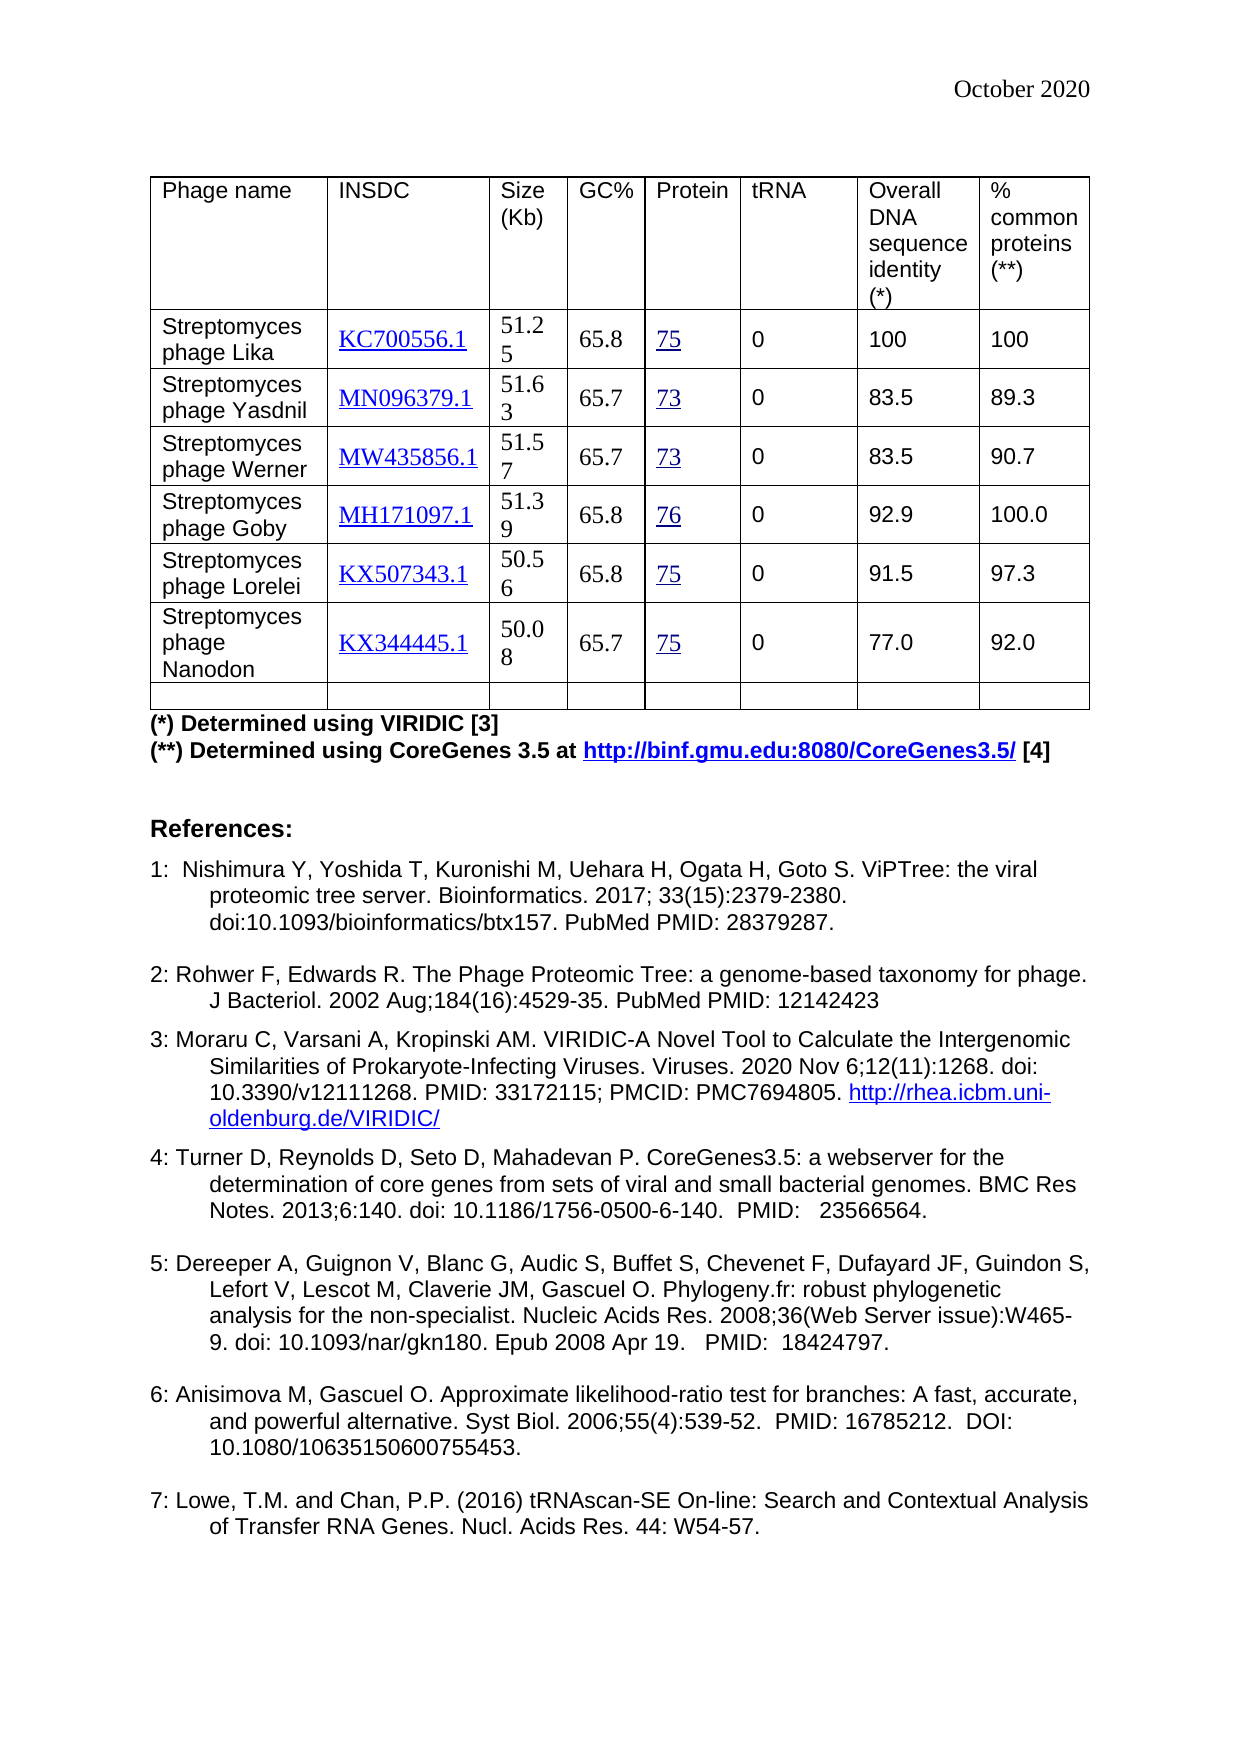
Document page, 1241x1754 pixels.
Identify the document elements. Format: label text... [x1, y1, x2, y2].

table_cell 100.0 [980, 486, 1089, 543]
table_cell 75 [646, 603, 740, 682]
table_cell KX344445.1 [328, 603, 489, 682]
table_cell 0 [741, 486, 857, 543]
text (**) Determined using CoreGenes 3.5 at http://binf.gmu.edu:8080/CoreGenes3.5/ [4] [150, 737, 1090, 763]
text (*) Determined using VIRIDIC [3] [150, 710, 1090, 737]
table_cell 0 [741, 310, 857, 368]
table_cell 75 [646, 544, 740, 602]
table_cell 90.7 [980, 427, 1089, 485]
table_header GC% [568, 178, 644, 309]
table_cell 65.7 [568, 603, 644, 682]
table_cell 75 [646, 310, 740, 368]
table_cell [490, 683, 567, 709]
text 5: Dereeper A, Guignon V, Blanc G, Audic S, Buffet S, Chevenet F, Dufayard JF, Guindon S, Lefort V, Lescot M, Claverie JM, Gascuel O. Phylogeny.fr: robust phylogenetic analysis for the non-specialist. Nucleic Acids Res. 2008;36(Web Server issue):W465-9. doi: 10.1093/nar/gkn180. Epub 2008 Apr 19. PMID: 18424797. [150, 1250, 1090, 1355]
table_cell 92.9 [858, 486, 979, 543]
table_cell 65.8 [568, 544, 644, 602]
table_cell 50.56 [490, 544, 567, 602]
text 6: Anisimova M, Gascuel O. Approximate likelihood-ratio test for branches: A fast, accurate, and powerful alternative. Syst Biol. 2006;55(4):539-52. PMID: 16785212. DOI: 10.1080/10635150600755453. [150, 1381, 1090, 1461]
table_cell 83.5 [858, 427, 979, 485]
text 7: Lowe, T.M. and Chan, P.P. (2016) tRNAscan-SE On-line: Search and Contextual Analysis of Transfer RNA Genes. Nucl. Acids Res. 44: W54-57. [150, 1487, 1090, 1539]
table_cell 51.25 [490, 310, 567, 368]
table_header % common proteins (**) [980, 178, 1089, 309]
table_header Protein [646, 178, 740, 309]
table_cell MW435856.1 [328, 427, 489, 485]
table_cell Streptomyces phage Nanodon [151, 603, 327, 682]
table_cell [328, 683, 489, 709]
text 1: Nishimura Y, Yoshida T, Kuronishi M, Uehara H, Ogata H, Goto S. ViPTree: the viral proteomic tree server. Bioinformatics. 2017; 33(15):2379-2380. doi:10.1093/bioinformatics/btx157. PubMed PMID: 28379287. [150, 856, 1090, 935]
table_cell [646, 683, 740, 709]
table_cell Streptomyces phage Werner [151, 427, 327, 485]
table_header Size (Kb) [490, 178, 567, 309]
table_cell 92.0 [980, 603, 1089, 682]
table_cell MN096379.1 [328, 369, 489, 426]
table_cell [151, 683, 327, 709]
table_cell 65.7 [568, 427, 644, 485]
table_cell 73 [646, 369, 740, 426]
table_header Phage name [151, 178, 327, 309]
table_cell 0 [741, 544, 857, 602]
table_cell KX507343.1 [328, 544, 489, 602]
text References: [150, 814, 1090, 843]
text 3: Moraru C, Varsani A, Kropinski AM. VIRIDIC-A Novel Tool to Calculate the Intergenomic Similarities of Prokaryote-Infecting Viruses. Viruses. 2020 Nov 6;12(11):1268. doi: 10.3390/v12111268. PMID: 33172115; PMCID: PMC7694805. http://rhea.icbm.uni-oldenburg.de/VIRIDIC/ [150, 1026, 1090, 1132]
table_cell 65.8 [568, 310, 644, 368]
table_cell [741, 683, 857, 709]
text 4: Turner D, Reynolds D, Seto D, Mahadevan P. CoreGenes3.5: a webserver for the determination of core genes from sets of viral and small bacterial genomes. BMC Res Notes. 2013;6:140. doi: 10.1186/1756-0500-6-140. PMID: 23566564. [150, 1144, 1090, 1223]
text 2: Rohwer F, Edwards R. The Phage Proteomic Tree: a genome-based taxonomy for phage. J Bacteriol. 2002 Aug;184(16):4529-35. PubMed PMID: 12142423 [150, 961, 1090, 1014]
table_cell [980, 683, 1089, 709]
table_header tRNA [741, 178, 857, 309]
table_cell 77.0 [858, 603, 979, 682]
table_cell 91.5 [858, 544, 979, 602]
table_cell 51.57 [490, 427, 567, 485]
table_cell 50.08 [490, 603, 567, 682]
table_cell 100 [858, 310, 979, 368]
table_cell 0 [741, 603, 857, 682]
table_cell 100 [980, 310, 1089, 368]
table_cell Streptomyces phage Lika [151, 310, 327, 368]
table_cell 89.3 [980, 369, 1089, 426]
table_cell 51.39 [490, 486, 567, 543]
table_cell 0 [741, 427, 857, 485]
table_cell Streptomyces phage Yasdnil [151, 369, 327, 426]
table_cell 65.8 [568, 486, 644, 543]
table_cell Streptomyces phage Lorelei [151, 544, 327, 602]
table_header INSDC [328, 178, 489, 309]
table_cell KC700556.1 [328, 310, 489, 368]
table_cell 97.3 [980, 544, 1089, 602]
table_cell MH171097.1 [328, 486, 489, 543]
table_cell 83.5 [858, 369, 979, 426]
table_cell 0 [741, 369, 857, 426]
table_cell 65.7 [568, 369, 644, 426]
table_cell 73 [646, 427, 740, 485]
table_cell [568, 683, 644, 709]
table_cell [858, 683, 979, 709]
table_cell 76 [646, 486, 740, 543]
table_header Overall DNA sequence identity (*) [858, 178, 979, 309]
table_cell Streptomyces phage Goby [151, 486, 327, 543]
table_cell 51.63 [490, 369, 567, 426]
